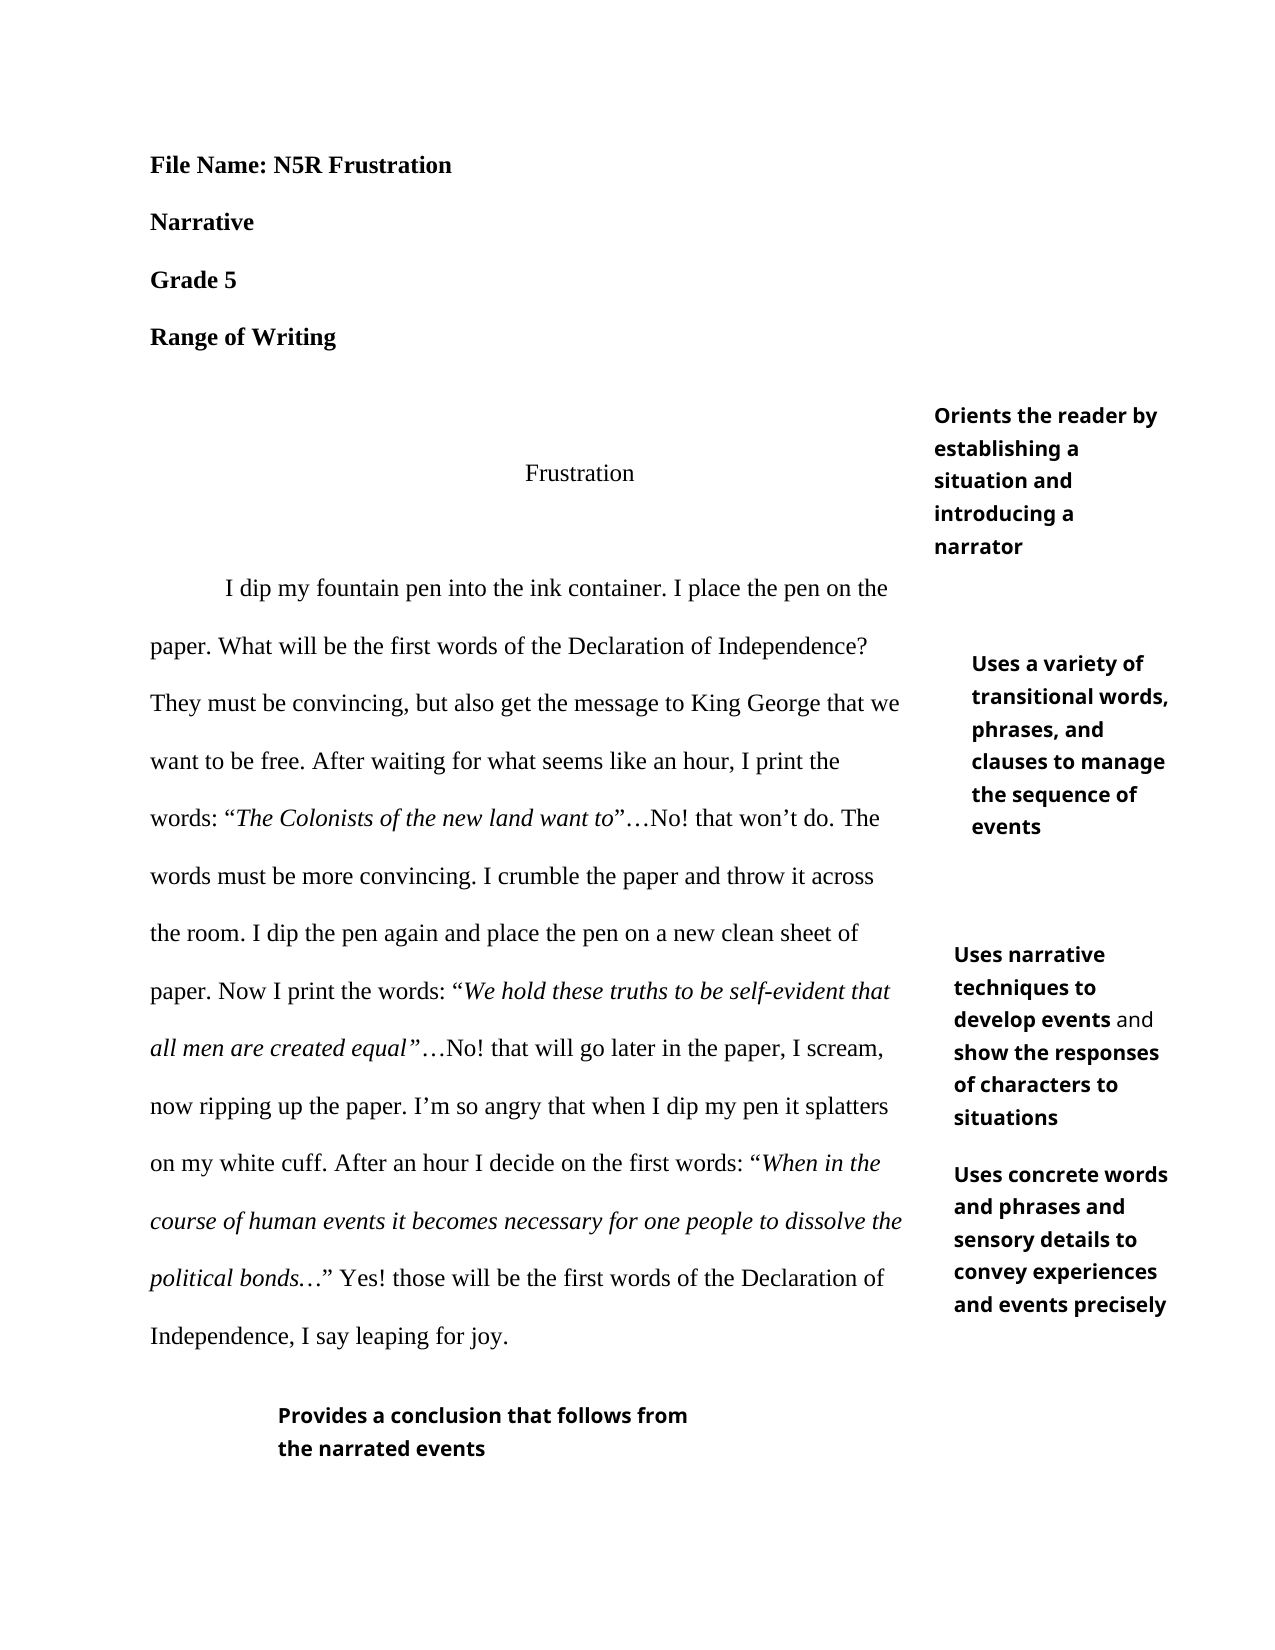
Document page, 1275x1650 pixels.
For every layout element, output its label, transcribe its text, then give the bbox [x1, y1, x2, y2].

text I dip my fountain pen into the ink container. I place the pen on the paper. What will be the first words of the Declaration of Independence? They must be convincing, but also get the message to King George that we want to be free. After waiting for what seems like an hour, I print the words: “The Colonists of the new land want to”…No! that won’t do. The words must be more convincing. I crumble the paper and throw it across the room. I dip the pen again and place the pen on a new clean sheet of paper. Now I print the words: “We hold these truths to be self-evident that all men are created equal”…No! that will go later in the paper, I scream, now ripping up the paper. I’m so angry that when I dip my pen it splatters on my white cuff. After an hour I decide on the first words: “When in the course of human events it becomes necessary for one people to dissolve the political bonds…” Yes! those will be the first words of the Declaration of Independence, I say leaping for joy. [150, 573, 909, 1349]
text Narrative [150, 207, 1125, 236]
text Range of Writing [150, 322, 1125, 351]
text File Name: N5R Frustration [150, 150, 1125, 179]
text Frustration [525, 458, 919, 487]
text Grade 5 [150, 265, 1125, 294]
